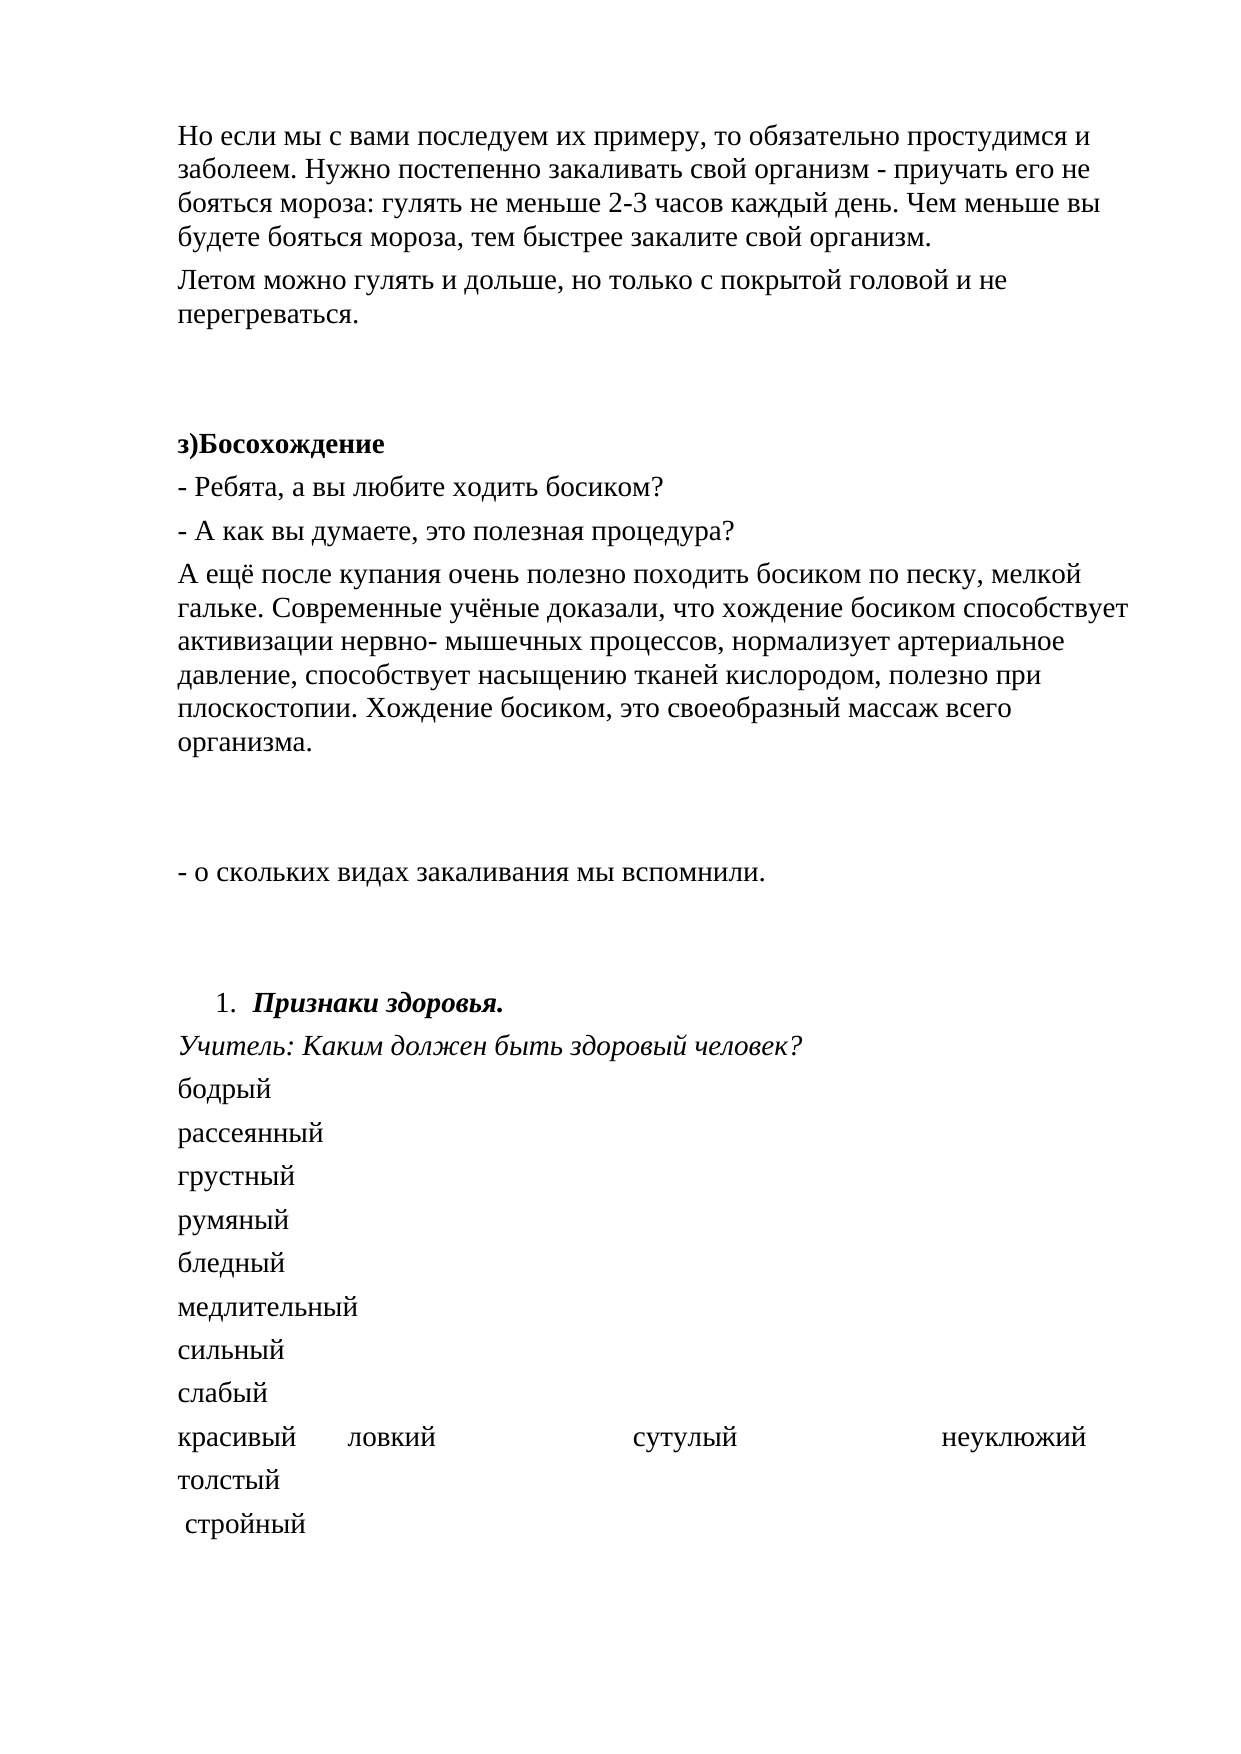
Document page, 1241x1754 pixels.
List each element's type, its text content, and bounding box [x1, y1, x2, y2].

text стройный [177, 1506, 1152, 1539]
text А ещё после купания очень полезно походить босиком по песку, мелкой гальке. Современные учёные доказали, что хождение босиком способствует активизации нервно- мышечных процессов, нормализует артериальное давление, способствует насыщению тканей кислородом, полезно при плоскостопии. Хождение босиком, это своеобразный массаж всего организма. [177, 556, 1152, 758]
text румяный [177, 1202, 1152, 1235]
text - Ребята, а вы любите ходить босиком? [177, 469, 1152, 503]
text з)Босохождение [177, 426, 1152, 459]
text - А как вы думаете, это полезная процедура? [177, 513, 1152, 546]
text слабый [177, 1376, 1152, 1409]
list Признаки здоровья. [215, 985, 1152, 1018]
text бодрый [177, 1072, 1152, 1105]
text красивый ловкий сутулый неуклюжий [177, 1419, 1152, 1453]
text - о скольких видах закаливания мы вспомнили. [177, 854, 1152, 888]
text медлительный [177, 1289, 1152, 1322]
text толстый [177, 1462, 1152, 1496]
text Летом можно гулять и дольше, но только с покрытой головой и не перегреваться. [177, 262, 1152, 329]
text Учитель: Каким должен быть здоровый человек? [177, 1028, 1152, 1062]
text бледный [177, 1245, 1152, 1279]
text сильный [177, 1332, 1152, 1366]
text рассеянный [177, 1115, 1152, 1148]
text грустный [177, 1158, 1152, 1192]
text Но если мы с вами последуем их примеру, то обязательно простудимся и заболеем. Нужно постепенно закаливать свой организм - приучать его не бояться мороза: гулять не меньше 2-3 часов каждый день. Чем меньше вы будете бояться мороза, тем быстрее закалите свой организм. [177, 118, 1152, 252]
